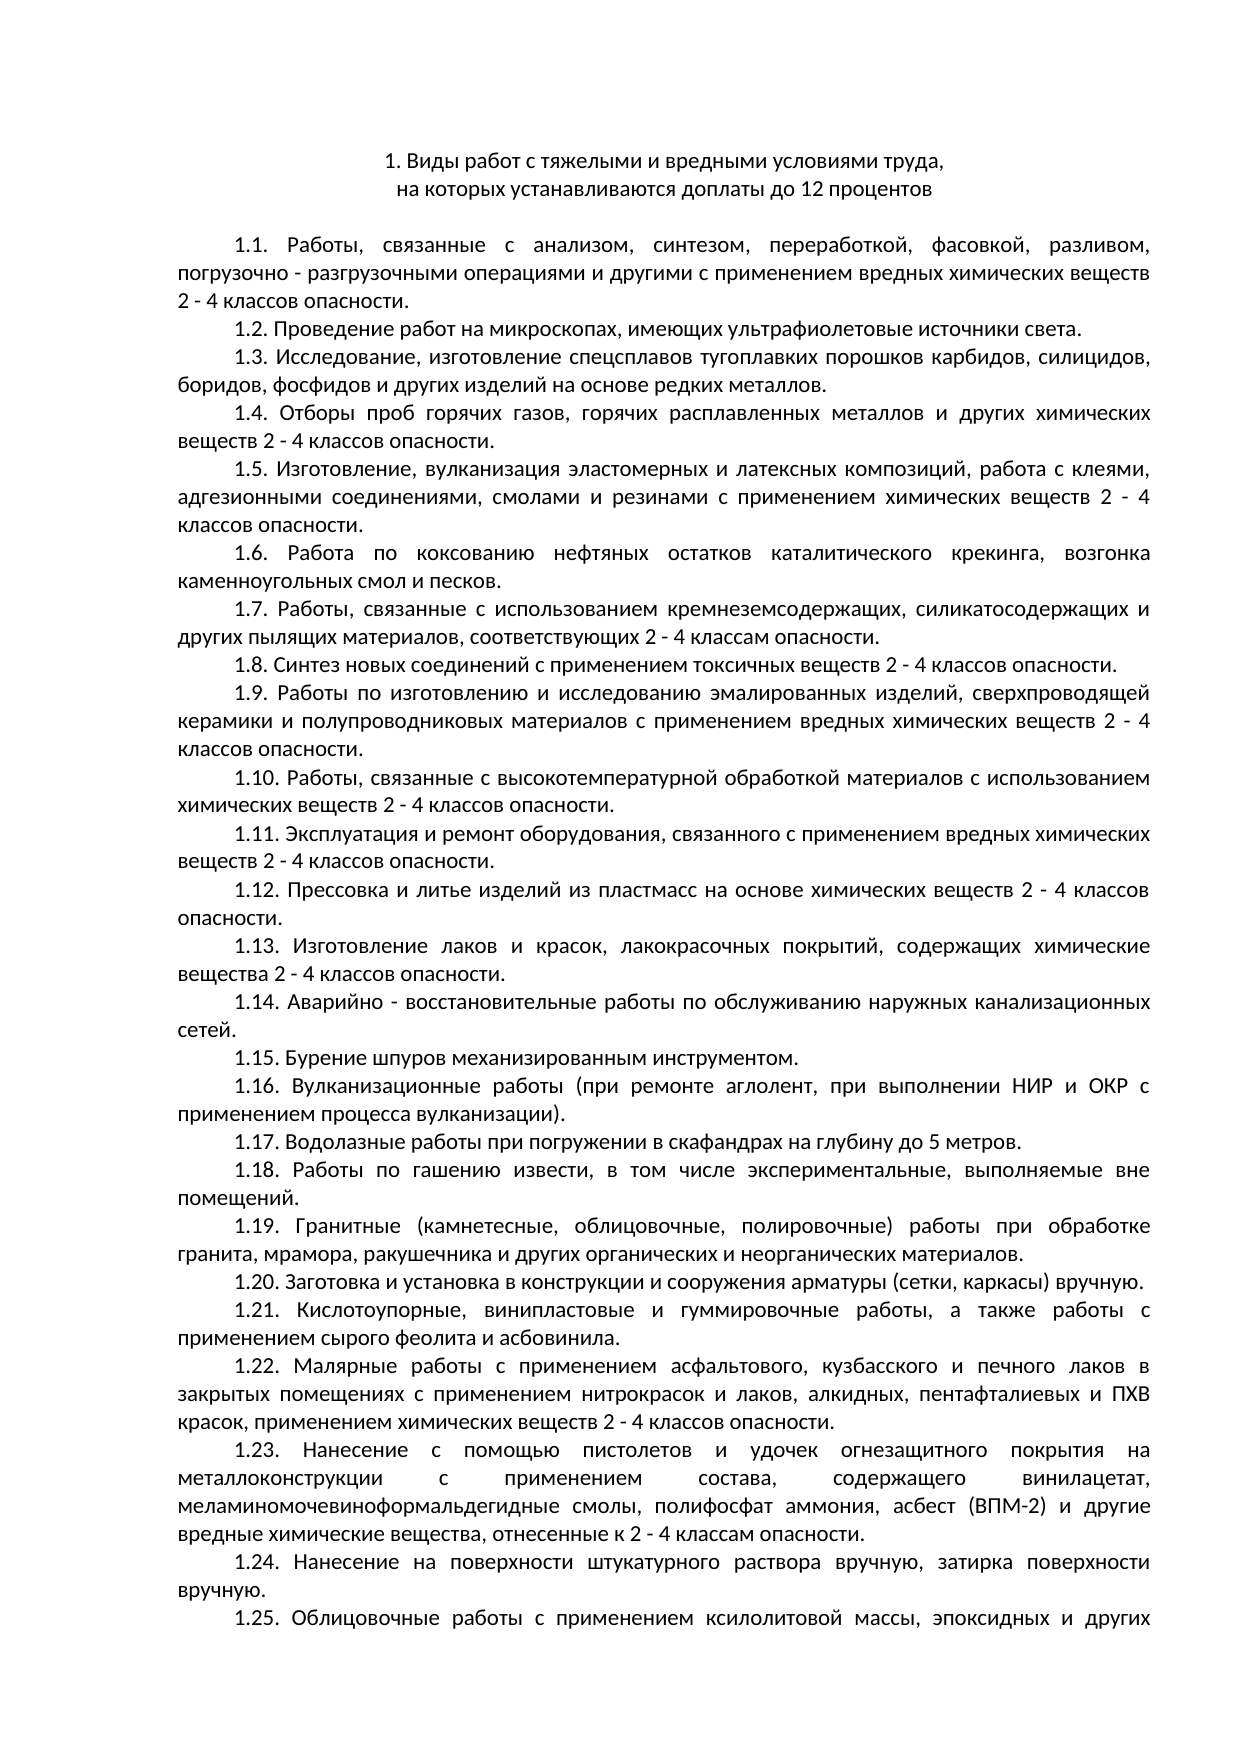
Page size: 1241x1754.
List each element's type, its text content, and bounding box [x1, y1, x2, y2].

text 1.4. Отборы проб горячих газов, горячих расплавленных металлов и других химических веществ 2 - 4 классов опасности. [177, 398, 1152, 454]
text 1.7. Работы, связанные с использованием кремнеземсодержащих, силикатосодержащих и других пылящих материалов, соответствующих 2 - 4 классам опасности. [177, 594, 1152, 651]
text 1.10. Работы, связанные с высокотемпературной обработкой материалов с использованием химических веществ 2 - 4 классов опасности. [177, 763, 1152, 819]
text 1. Виды работ с тяжелыми и вредными условиями труда, [177, 146, 1152, 174]
text 1.14. Аварийно - восстановительные работы по обслуживанию наружных канализационных сетей. [177, 987, 1152, 1043]
text 1.17. Водолазные работы при погружении в скафандрах на глубину до 5 метров. [177, 1127, 1152, 1155]
text 1.9. Работы по изготовлению и исследованию эмалированных изделий, сверхпроводящей керамики и полупроводниковых материалов с применением вредных химических веществ 2 - 4 классов опасности. [177, 678, 1152, 763]
text 1.1. Работы, связанные с анализом, синтезом, переработкой, фасовкой, разливом, погрузочно - разгрузочными операциями и другими с применением вредных химических веществ 2 - 4 классов опасности. [177, 230, 1152, 314]
text 1.5. Изготовление, вулканизация эластомерных и латексных композиций, работа с клеями, адгезионными соединениями, смолами и резинами с применением химических веществ 2 - 4 классов опасности. [177, 454, 1152, 538]
text 1.3. Исследование, изготовление спецсплавов тугоплавких порошков карбидов, силицидов, боридов, фосфидов и других изделий на основе редких металлов. [177, 342, 1152, 398]
text 1.24. Нанесение на поверхности штукатурного раствора вручную, затирка поверхности вручную. [177, 1547, 1152, 1603]
text 1.8. Синтез новых соединений с применением токсичных веществ 2 - 4 классов опасности. [177, 651, 1152, 678]
text 1.15. Бурение шпуров механизированным инструментом. [177, 1043, 1152, 1071]
text 1.21. Кислотоупорные, винипластовые и гуммировочные работы, а также работы с применением сырого феолита и асбовинила. [177, 1295, 1152, 1351]
text 1.22. Малярные работы с применением асфальтового, кузбасского и печного лаков в закрытых помещениях с применением нитрокрасок и лаков, алкидных, пентафталиевых и ПХВ красок, применением химических веществ 2 - 4 классов опасности. [177, 1351, 1152, 1435]
text 1.20. Заготовка и установка в конструкции и сооружения арматуры (сетки, каркасы) вручную. [177, 1267, 1152, 1295]
text 1.13. Изготовление лаков и красок, лакокрасочных покрытий, содержащих химические вещества 2 - 4 классов опасности. [177, 931, 1152, 987]
text на которых устанавливаются доплаты до 12 процентов [177, 174, 1152, 202]
text 1.11. Эксплуатация и ремонт оборудования, связанного с применением вредных химических веществ 2 - 4 классов опасности. [177, 819, 1152, 875]
text 1.2. Проведение работ на микроскопах, имеющих ультрафиолетовые источники света. [177, 314, 1152, 342]
text 1.19. Гранитные (камнетесные, облицовочные, полировочные) работы при обработке гранита, мрамора, ракушечника и других органических и неорганических материалов. [177, 1211, 1152, 1267]
text 1.12. Прессовка и литье изделий из пластмасс на основе химических веществ 2 - 4 классов опасности. [177, 875, 1152, 931]
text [177, 1603, 1152, 1631]
text 1.16. Вулканизационные работы (при ремонте аглолент, при выполнении НИР и ОКР с применением процесса вулканизации). [177, 1071, 1152, 1127]
text 1.23. Нанесение с помощью пистолетов и удочек огнезащитного покрытия на металлоконструкции с применением состава, содержащего винилацетат, меламиномочевиноформальдегидные смолы, полифосфат аммония, асбест (ВПМ-2) и другие вредные химические вещества, отнесенные к 2 - 4 классам опасности. [177, 1435, 1152, 1547]
text 1.6. Работа по коксованию нефтяных остатков каталитического крекинга, возгонка каменноугольных смол и песков. [177, 538, 1152, 594]
text 1.18. Работы по гашению извести, в том числе экспериментальные, выполняемые вне помещений. [177, 1155, 1152, 1211]
